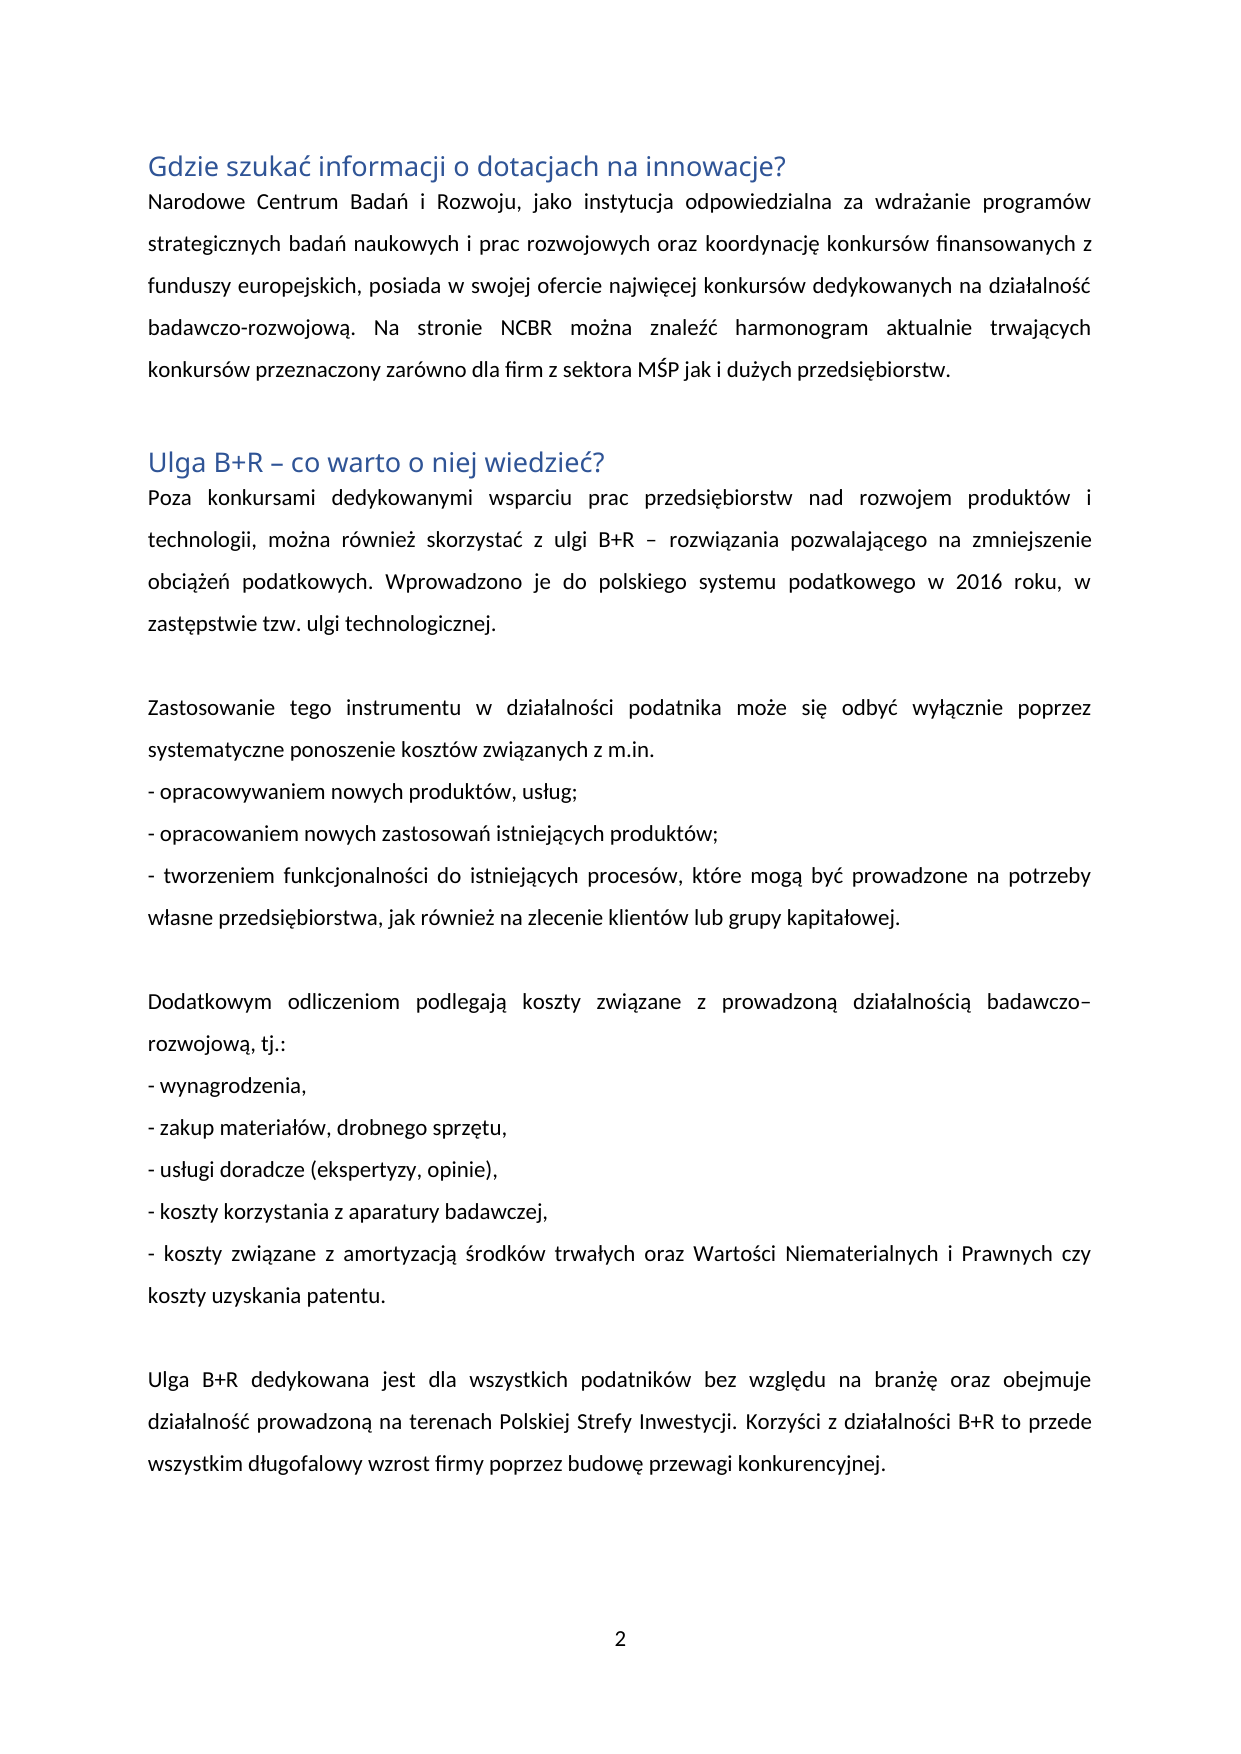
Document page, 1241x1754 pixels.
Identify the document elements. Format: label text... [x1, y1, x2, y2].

text - opracowywaniem nowych produktów, usług; [148, 777, 1093, 805]
subtitle Gdzie szukać informacji o dotacjach na innowacje? [148, 148, 1093, 184]
text Poza konkursami dedykowanymi wsparciu prac przedsiębiorstw nad rozwojem produktów i technologii, można również skorzystać z ulgi B+R – rozwiązania pozwalającego na zmniejszenie obciążeń podatkowych. Wprowadzono je do polskiego systemu podatkowego w 2016 roku, w zastępstwie tzw. ulgi technologicznej. [148, 511, 1093, 637]
text - koszty związane z amortyzacją środków trwałych oraz Wartości Niematerialnych i Prawnych czy koszty uzyskania patentu. [148, 1239, 1093, 1309]
subtitle Ulga B+R – co warto o niej wiedzieć? [148, 443, 1093, 480]
text - usługi doradcze (ekspertyzy, opinie), [148, 1155, 1093, 1183]
text Zastosowanie tego instrumentu w działalności podatnika może się odbyć wyłącznie poprzez systematyczne ponoszenie kosztów związanych z m.in. [148, 693, 1093, 763]
text - wynagrodzenia, [148, 1071, 1093, 1099]
text - tworzeniem funkcjonalności do istniejących procesów, które mogą być prowadzone na potrzeby własne przedsiębiorstwa, jak również na zlecenie klientów lub grupy kapitałowej. [148, 861, 1093, 931]
text Ulga B+R dedykowana jest dla wszystkich podatników bez względu na branżę oraz obejmuje działalność prowadzoną na terenach Polskiej Strefy Inwestycji. Korzyści z działalności B+R to przede wszystkim długofalowy wzrost firmy poprzez budowę przewagi konkurencyjnej. [148, 1365, 1093, 1477]
text - koszty korzystania z aparatury badawczej, [148, 1197, 1093, 1225]
text - opracowaniem nowych zastosowań istniejących produktów; [148, 819, 1093, 847]
text Narodowe Centrum Badań i Rozwoju, jako instytucja odpowiedzialna za wdrażanie programów strategicznych badań naukowych i prac rozwojowych oraz koordynację konkursów finansowanych z funduszy europejskich, posiada w swojej ofercie najwięcej konkursów dedykowanych na działalność badawczo-rozwojową. Na stronie NCBR można znaleźć harmonogram aktualnie trwających konkursów przeznaczony zarówno dla firm z sektora MŚP jak i dużych przedsiębiorstw. [148, 187, 1093, 383]
text Dodatkowym odliczeniom podlegają koszty związane z prowadzoną działalnością badawczo–rozwojową, tj.: [148, 987, 1093, 1057]
text - zakup materiałów, drobnego sprzętu, [148, 1113, 1093, 1141]
